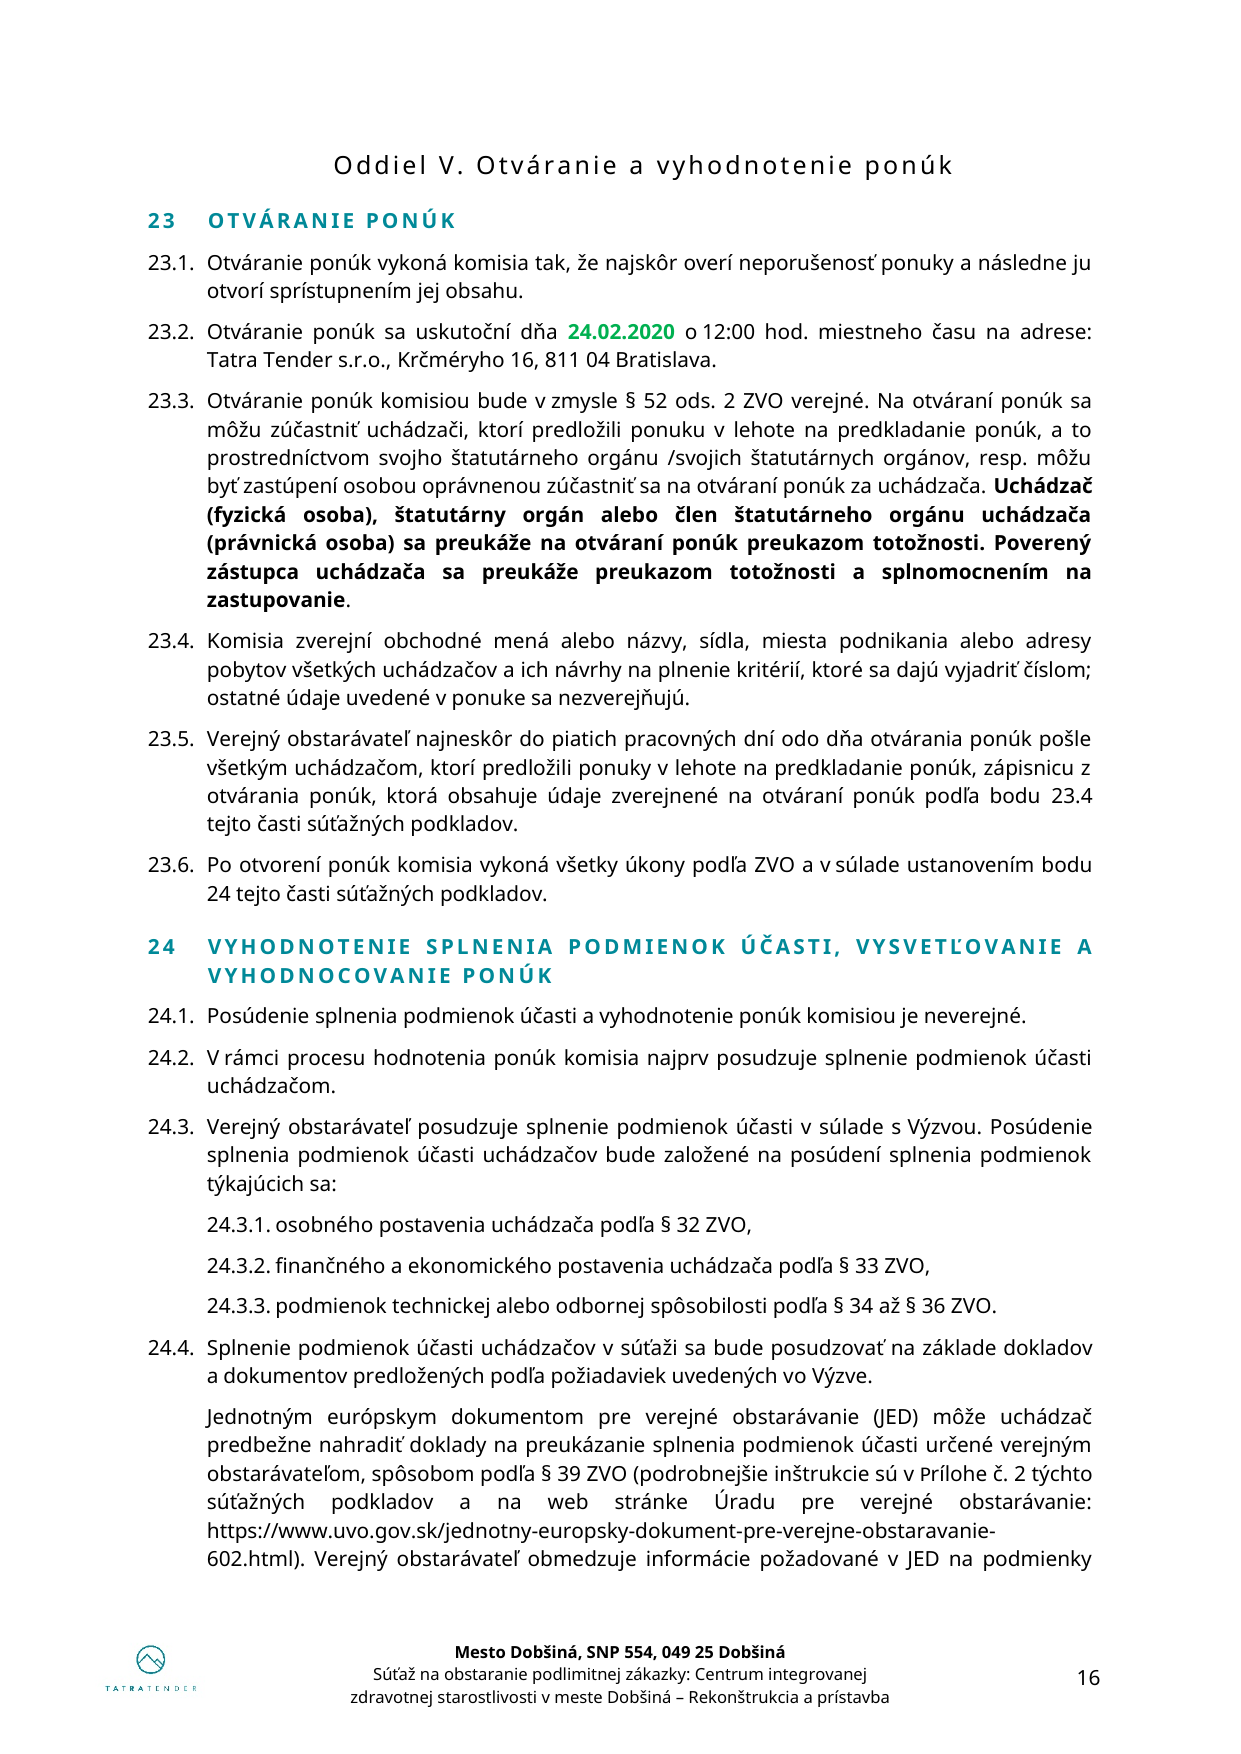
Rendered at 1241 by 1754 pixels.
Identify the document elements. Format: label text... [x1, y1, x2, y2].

subtitle Splnenie podmienok účasti uchádzačov v súťaži sa bude posudzovať na základe dokladov a dokumentov predložených podľa požiadaviek uvedených vo Výzve. [148, 1333, 1093, 1389]
subtitle Otváranie ponúk vykoná komisia tak, že najskôr overí neporušenosť ponuky a následne ju otvorí sprístupnením jej obsahu. [148, 248, 1093, 304]
subtitle finančného a ekonomického postavenia uchádzača podľa § 33 ZVO, [207, 1251, 1093, 1279]
subtitle podmienok technickej alebo odbornej spôsobilosti podľa § 34 až § 36 ZVO. [207, 1292, 1093, 1320]
subtitle Vyhodnotenie splnenia podmienok účasti, vysvetľovanie a vyhodnocovanie ponúk [148, 932, 1093, 989]
subtitle Verejný obstarávateľ najneskôr do piatich pracovných dní odo dňa otvárania ponúk pošle všetkým uchádzačom, ktorí predložili ponuky v lehote na predkladanie ponúk, zápisnicu z otvárania ponúk, ktorá obsahuje údaje zverejnené na otváraní ponúk podľa bodu 23.4 tejto časti súťažných podkladov. [148, 724, 1093, 838]
subtitle Po otvorení ponúk komisia vykoná všetky úkony podľa ZVO a v súlade ustanovením bodu 24 tejto časti súťažných podkladov. [148, 850, 1093, 907]
subtitle Verejný obstarávateľ posudzuje splnenie podmienok účasti v súlade s Výzvou. Posúdenie splnenia podmienok účasti uchádzačov bude založené na posúdení splnenia podmienok týkajúcich sa: [148, 1112, 1093, 1197]
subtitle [207, 1402, 1093, 1573]
subtitle Otváranie ponúk [148, 207, 1093, 235]
subtitle Posúdenie splnenia podmienok účasti a vyhodnotenie ponúk komisiou je neverejné. [148, 1002, 1093, 1030]
subtitle osobného postavenia uchádzača podľa § 32 ZVO, [207, 1210, 1093, 1238]
subtitle Otváranie ponúk sa uskutoční dňa 24.02.2020 o 12:00 hod. miestneho času na adrese: Tatra Tender s.r.o., Krčméryho 16, 811 04 Bratislava. [148, 317, 1093, 374]
subtitle Oddiel V. Otváranie a vyhodnotenie ponúk [148, 148, 1093, 182]
picture [84, 1621, 217, 1715]
subtitle Komisia zverejní obchodné mená alebo názvy, sídla, miesta podnikania alebo adresy pobytov všetkých uchádzačov a ich návrhy na plnenie kritérií, ktoré sa dajú vyjadriť číslom; ostatné údaje uvedené v ponuke sa nezverejňujú. [148, 626, 1093, 712]
subtitle V rámci procesu hodnotenia ponúk komisia najprv posudzuje splnenie podmienok účasti uchádzačom. [148, 1043, 1093, 1099]
subtitle Otváranie ponúk komisiou bude v zmysle § 52 ods. 2 ZVO verejné. Na otváraní ponúk sa môžu zúčastniť uchádzači, ktorí predložili ponuku v lehote na predkladanie ponúk, a to prostredníctvom svojho štatutárneho orgánu /svojich štatutárnych orgánov, resp. môžu byť zastúpení osobou oprávnenou zúčastniť sa na otváraní ponúk za uchádzača. Uchádzač (fyzická osoba), štatutárny orgán alebo člen štatutárneho orgánu uchádzača (právnická osoba) sa preukáže na otváraní ponúk preukazom totožnosti. Poverený zástupca uchádzača sa preukáže preukazom totožnosti a splnomocnením na zastupovanie. [148, 386, 1093, 614]
